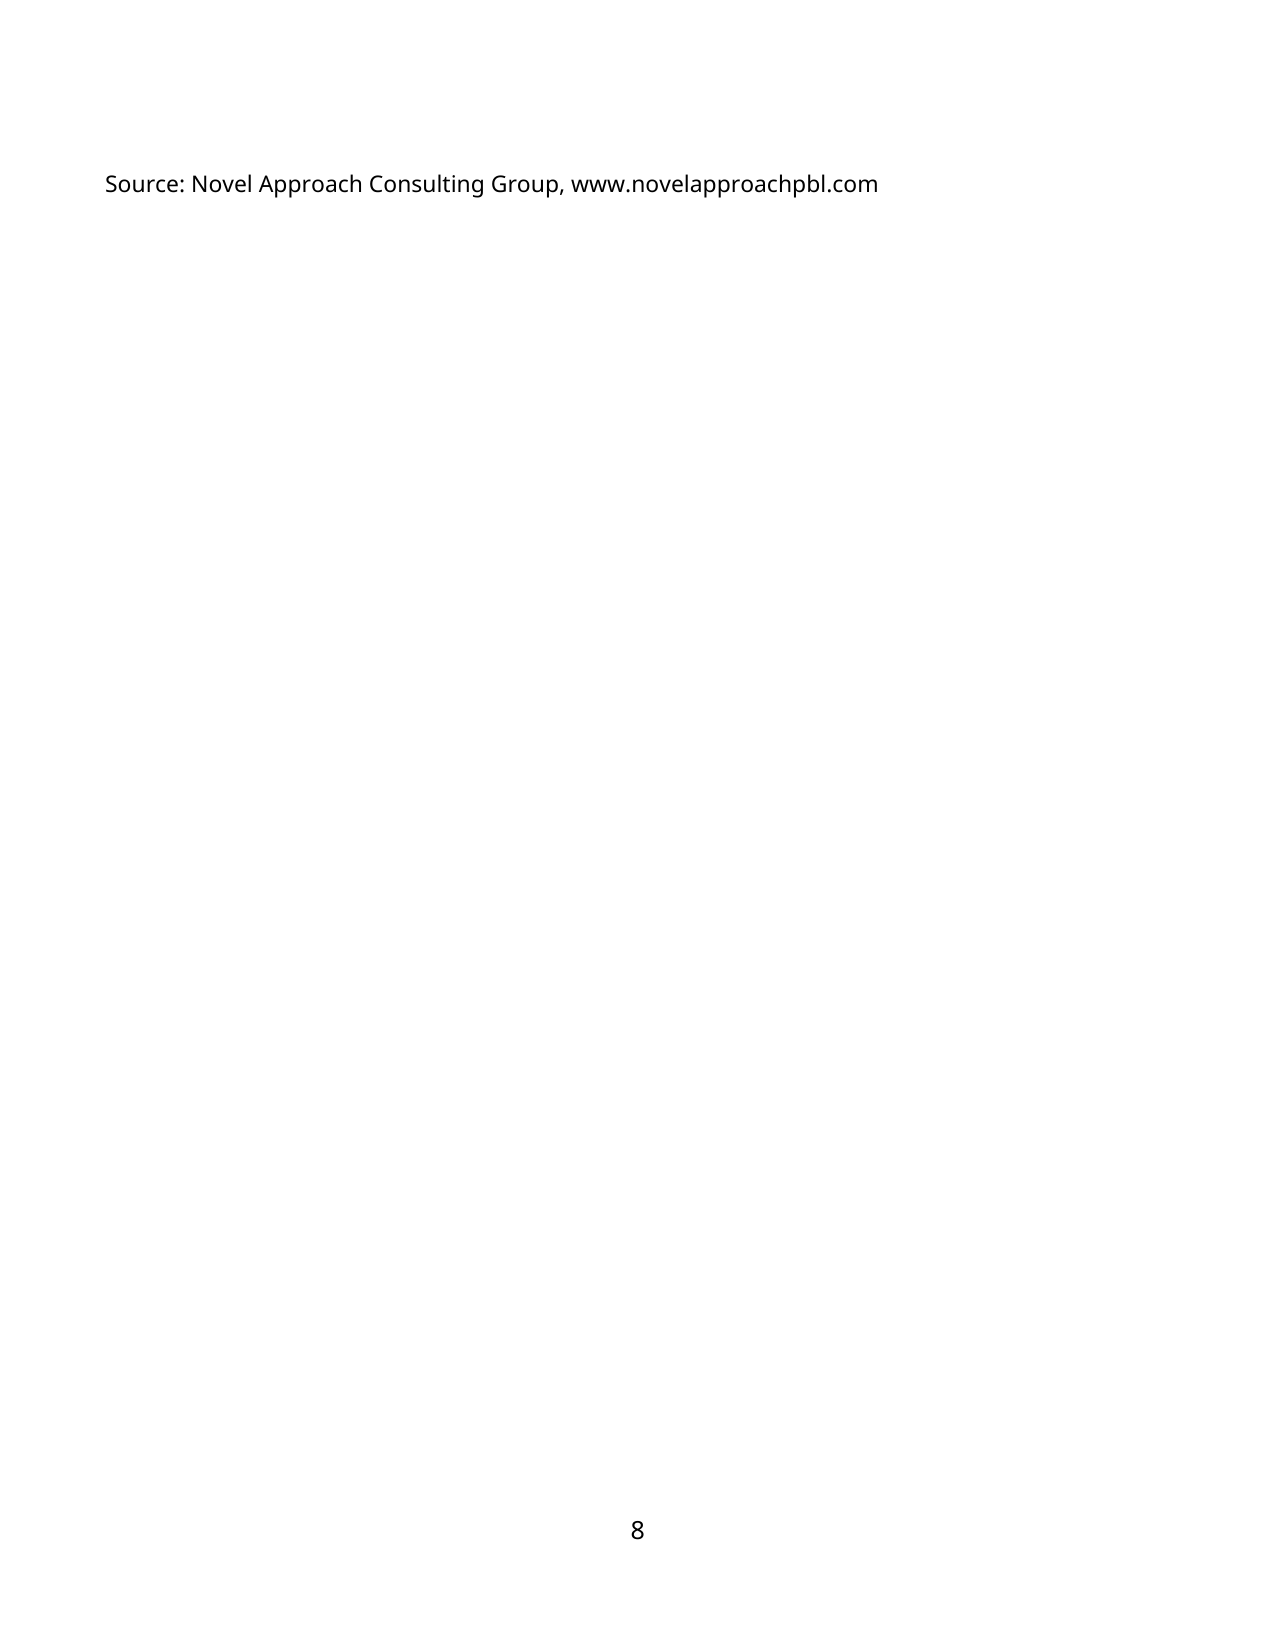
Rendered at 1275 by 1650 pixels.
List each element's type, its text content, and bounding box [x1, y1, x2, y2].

text Source: Novel Approach Consulting Group, www.novelapproachpbl.com [105, 167, 1170, 199]
